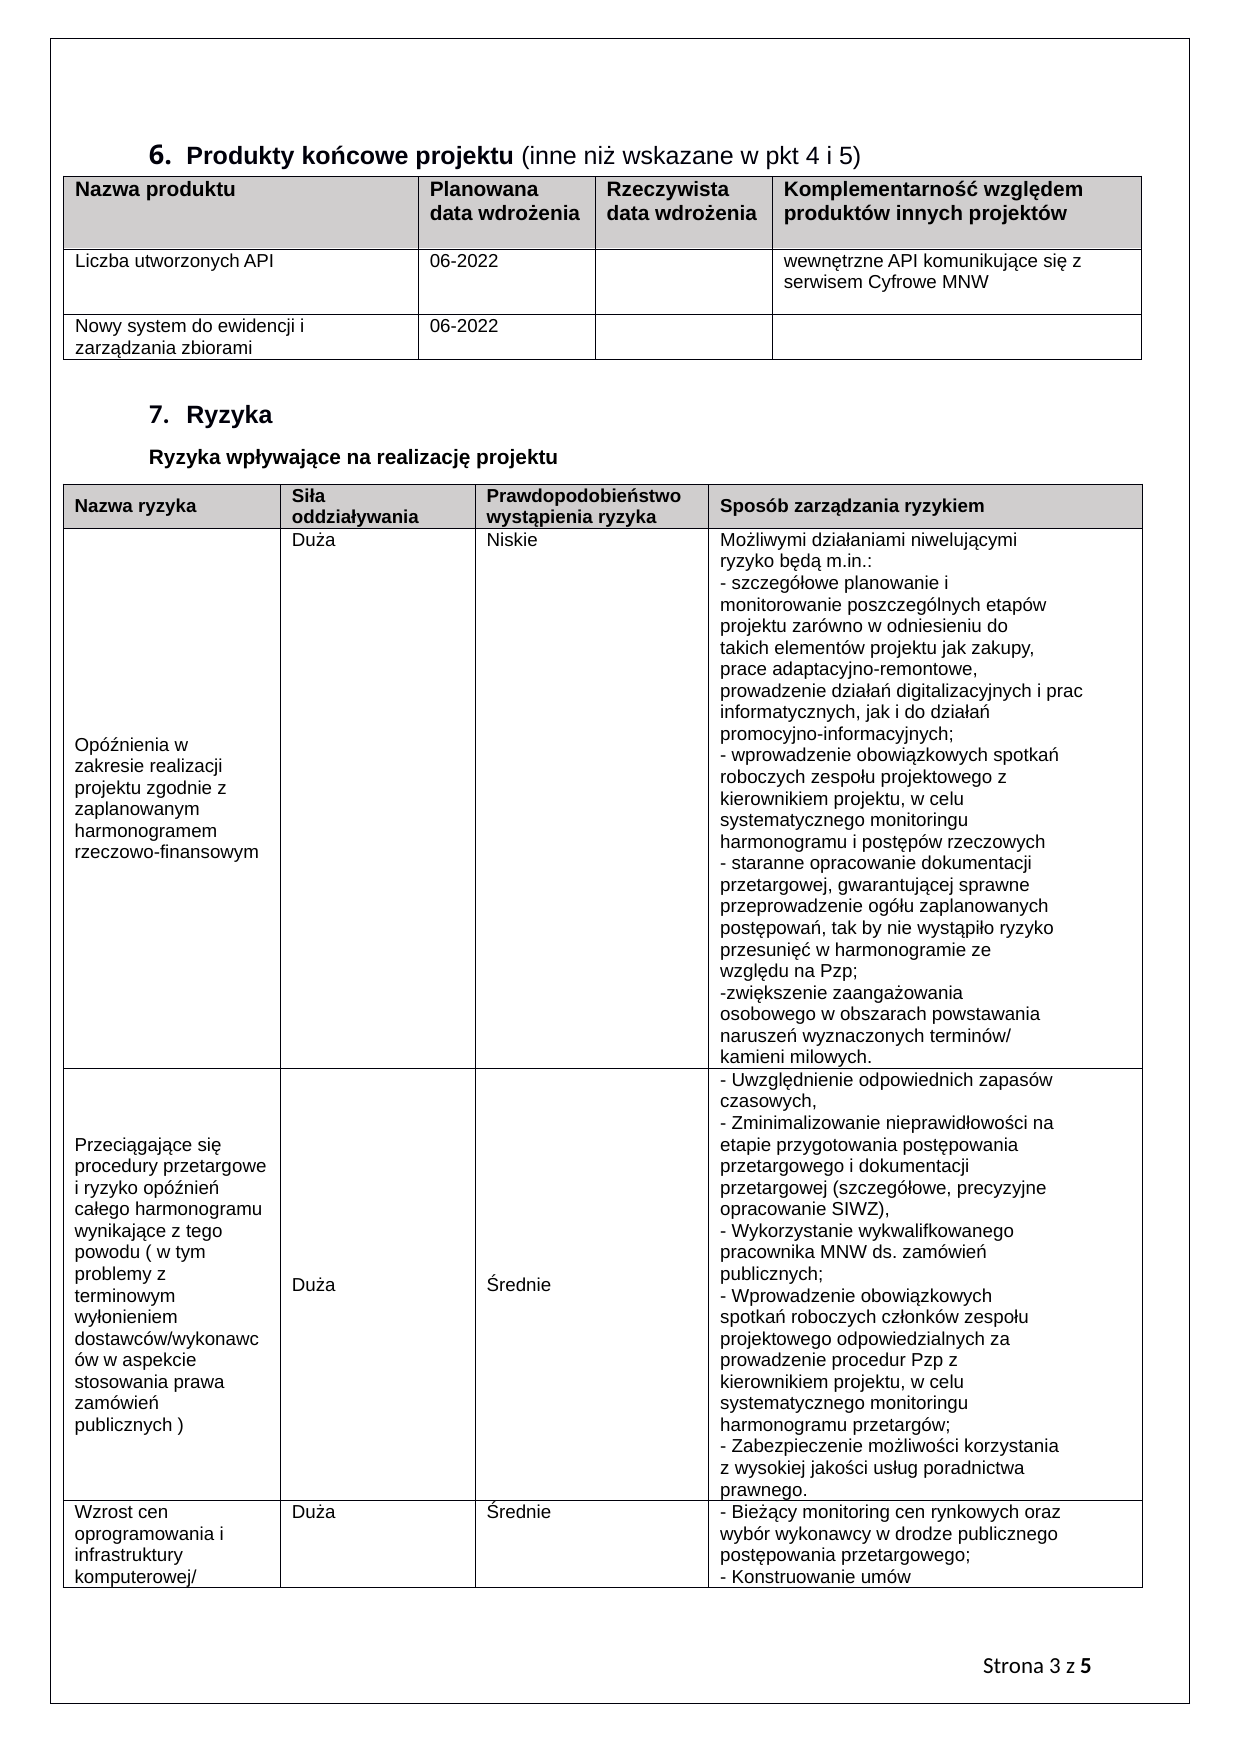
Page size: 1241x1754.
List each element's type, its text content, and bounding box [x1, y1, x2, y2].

table_cell Nowy system do ewidencji i zarządzania zbiorami [64, 315, 418, 358]
table_cell Duża [281, 529, 475, 1068]
table_header Sposób zarządzania ryzykiem [709, 485, 1142, 528]
table_header Rzeczywista data wdrożenia [596, 177, 772, 248]
table_cell Możliwymi działaniami niwelującymi ryzyko będą m.in.: - szczegółowe planowanie i monitorowanie poszczególnych etapów projektu zarówno w odniesieniu do takich elementów projektu jak zakupy, prace adaptacyjno-remontowe, prowadzenie działań digitalizacyjnych i prac informatycznych, jak i do działań promocyjno-informacyjnych; - wprowadzenie obowiązkowych spotkań roboczych zespołu projektowego z kierownikiem projektu, w celu systematycznego monitoringu harmonogramu i postępów rzeczowych - staranne opracowanie dokumentacji przetargowej, gwarantującej sprawne przeprowadzenie ogółu zaplanowanych postępowań, tak by nie wystąpiło ryzyko przesunięć w harmonogramie ze względu na Pzp; -zwiększenie zaangażowania osobowego w obszarach powstawania naruszeń wyznaczonych terminów/ kamieni milowych. [709, 529, 1142, 1068]
table_cell Liczba utworzonych API [64, 250, 418, 314]
table_header Komplementarność względem produktów innych projektów [773, 177, 1141, 248]
table_header Planowana data wdrożenia [419, 177, 595, 248]
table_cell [64, 1501, 280, 1587]
table_cell Średnie [476, 1501, 708, 1587]
table_header Siła oddziaływania [281, 485, 475, 528]
table_cell [596, 250, 772, 314]
subtitle Produkty końcowe projektu (inne niż wskazane w pkt 4 i 5) [149, 136, 1092, 173]
table_header Nazwa produktu [64, 177, 418, 248]
table_cell 06-2022 [419, 315, 595, 358]
table_header Nazwa ryzyka [64, 485, 280, 528]
table_cell Duża [281, 1501, 475, 1587]
table_header Prawdopodobieństwo wystąpienia ryzyka [476, 485, 708, 528]
table_cell Średnie [476, 1069, 708, 1500]
table_cell [773, 315, 1141, 358]
table_cell - Uwzględnienie odpowiednich zapasów czasowych, - Zminimalizowanie nieprawidłowości na etapie przygotowania postępowania przetargowego i dokumentacji przetargowej (szczegółowe, precyzyjne opracowanie SIWZ), - Wykorzystanie wykwalifkowanego pracownika MNW ds. zamówień publicznych; - Wprowadzenie obowiązkowych spotkań roboczych członków zespołu projektowego odpowiedzialnych za prowadzenie procedur Pzp z kierownikiem projektu, w celu systematycznego monitoringu harmonogramu przetargów; - Zabezpieczenie możliwości korzystania z wysokiej jakości usług poradnictwa prawnego. [709, 1069, 1142, 1500]
table_cell wewnętrzne API komunikujące się z serwisem Cyfrowe MNW [773, 250, 1141, 314]
table_cell Duża [281, 1069, 475, 1500]
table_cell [709, 1501, 1142, 1587]
table_cell Przeciągające się procedury przetargowe i ryzyko opóźnień całego harmonogramu wynikające z tego powodu ( w tym problemy z terminowym wyłonieniem dostawców/wykonawców w aspekcie stosowania prawa zamówień publicznych ) [64, 1069, 280, 1500]
table_cell Opóźnienia w zakresie realizacji projektu zgodnie z zaplanowanym harmonogramem rzeczowo-finansowym [64, 529, 280, 1068]
text Ryzyka wpływające na realizację projektu [149, 445, 1092, 469]
table_cell Niskie [476, 529, 708, 1068]
table_cell 06-2022 [419, 250, 595, 314]
table_cell [596, 315, 772, 358]
list Ryzyka [149, 397, 1092, 430]
